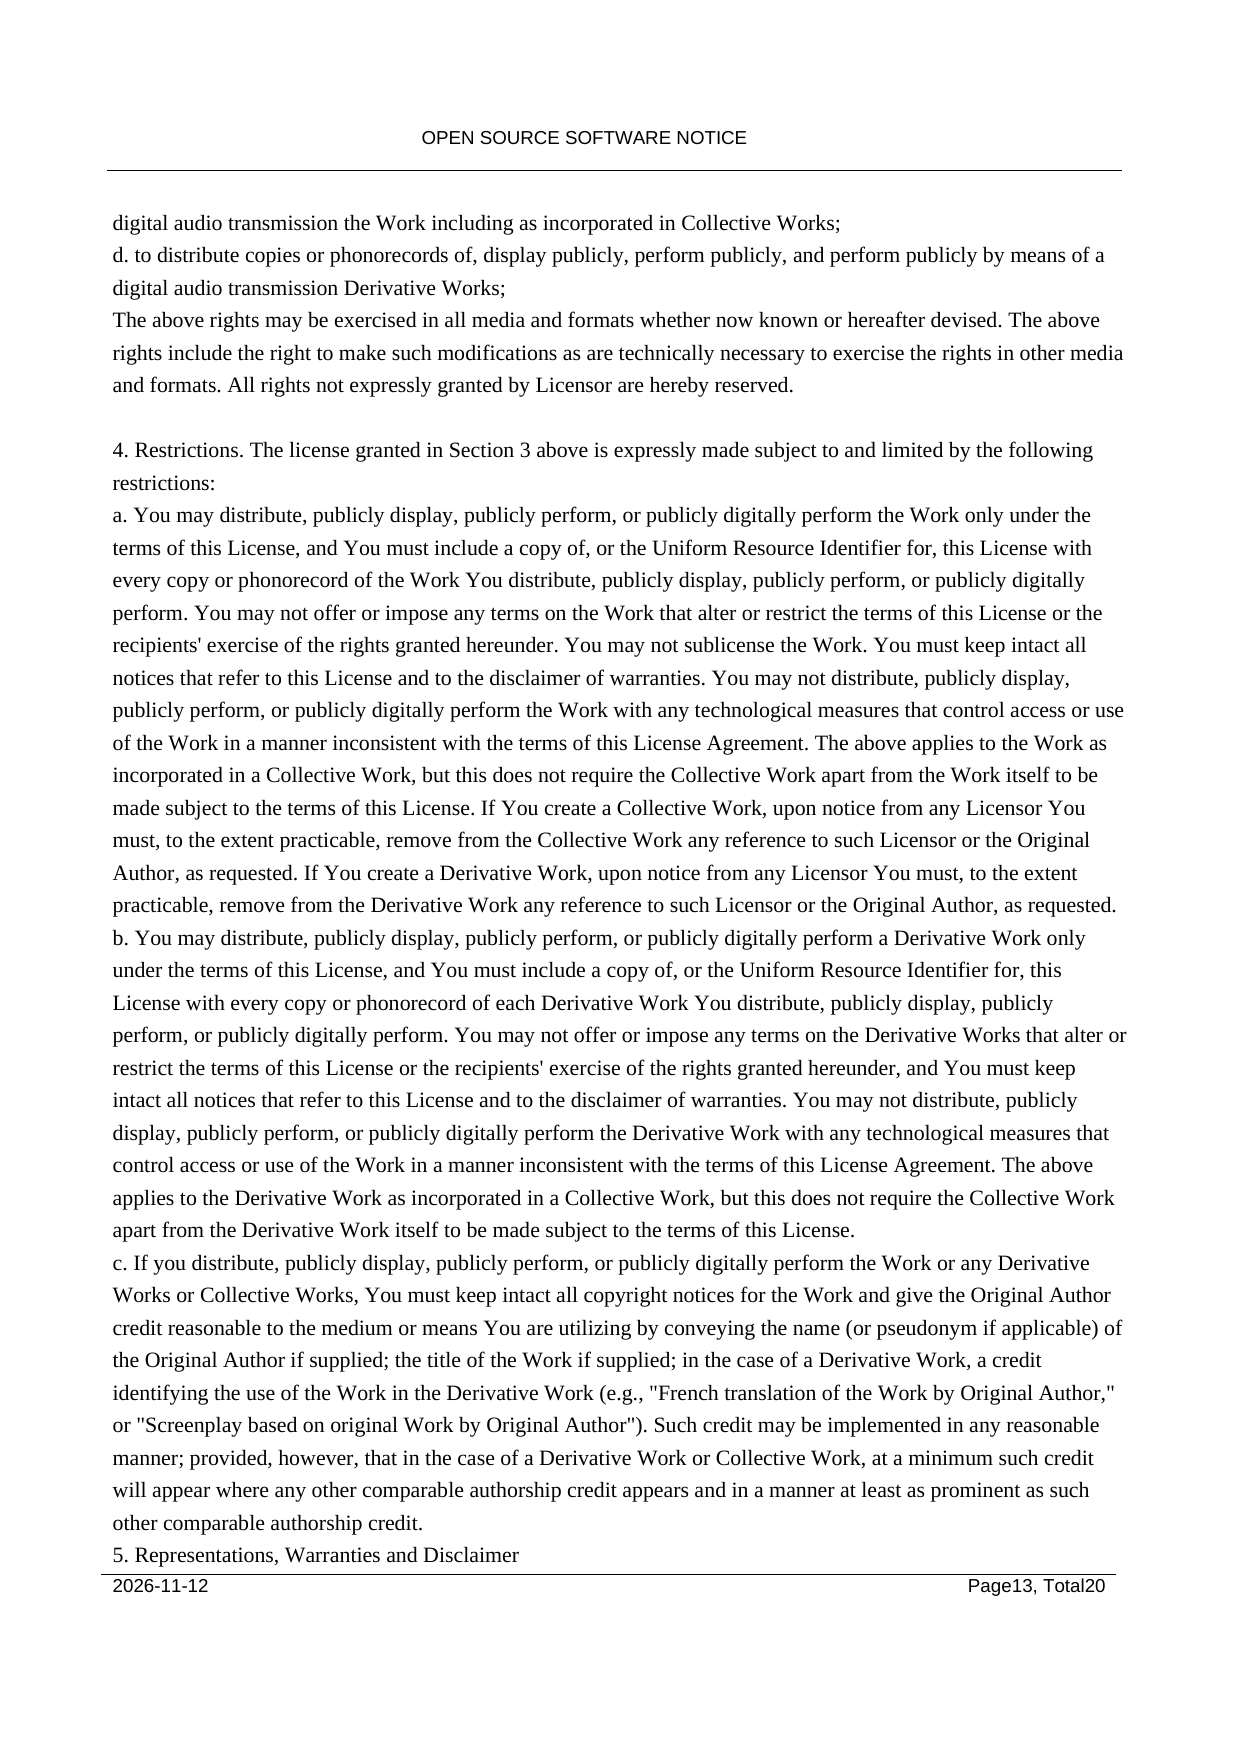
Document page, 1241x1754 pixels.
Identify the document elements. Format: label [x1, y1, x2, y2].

text [112, 206, 1128, 1571]
